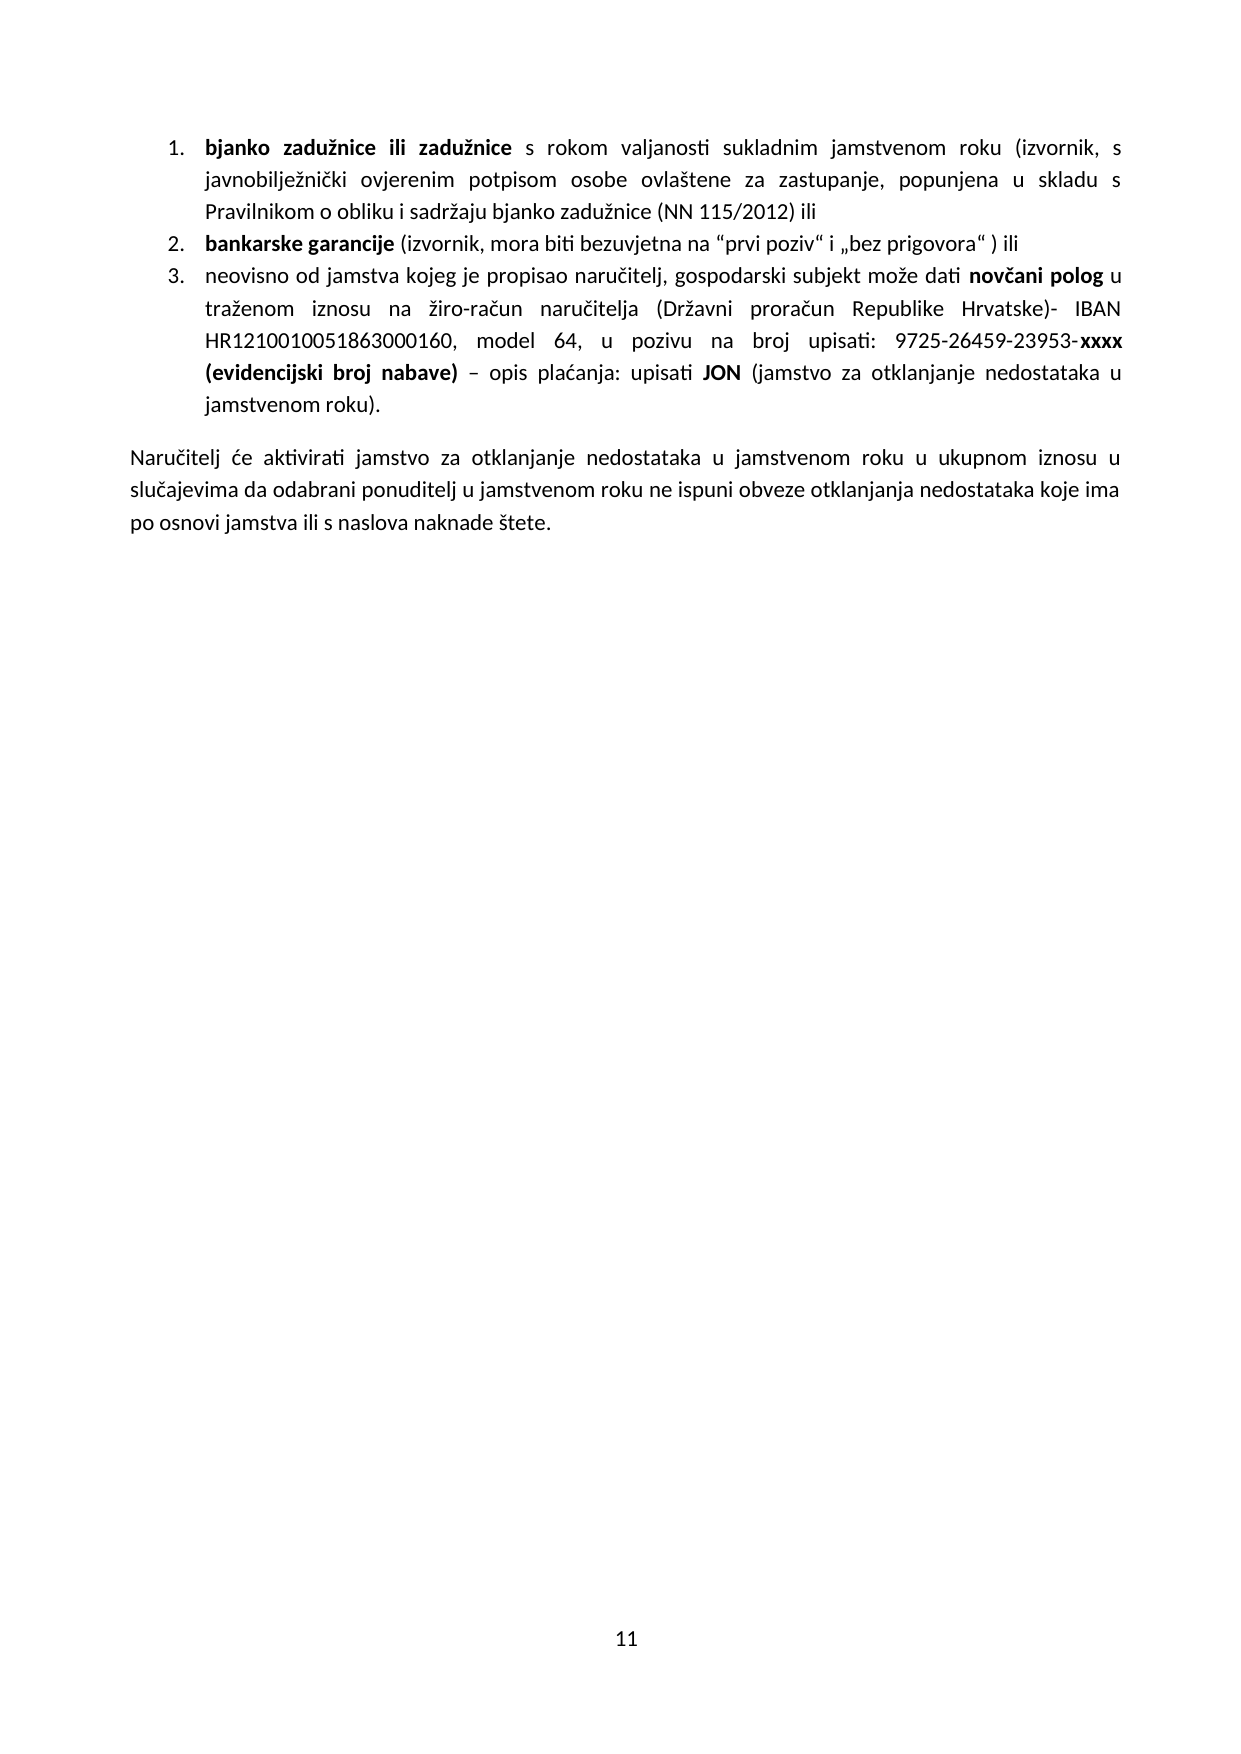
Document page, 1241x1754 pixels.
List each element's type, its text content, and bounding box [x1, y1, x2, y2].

list bankarske garancije (izvornik, mora biti bezuvjetna na “prvi poziv“ i „bez prigovora“ ) ili [167, 229, 1122, 257]
list bjanko zadužnice ili zadužnice s rokom valjanosti sukladnim jamstvenom roku (izvornik, s javnobilježnički ovjerenim potpisom osobe ovlaštene za zastupanje, popunjena u skladu s Pravilnikom o obliku i sadržaju bjanko zadužnice (NN 115/2012) ili [167, 133, 1122, 225]
text Naručitelj će aktivirati jamstvo za otklanjanje nedostataka u jamstvenom roku u ukupnom iznosu u slučajevima da odabrani ponuditelj u jamstvenom roku ne ispuni obveze otklanjanja nedostataka koje ima po osnovi jamstva ili s naslova naknade štete. [130, 443, 1122, 536]
list neovisno od jamstva kojeg je propisao naručitelj, gospodarski subjekt može dati novčani polog u traženom iznosu na žiro-račun naručitelja (Državni proračun Republike Hrvatske)- IBAN HR1210010051863000160, model 64, u pozivu na broj upisati: 9725-26459-23953-xxxx (evidencijski broj nabave) – opis plaćanja: upisati JON (jamstvo za otklanjanje nedostataka u jamstvenom roku). [167, 262, 1122, 418]
